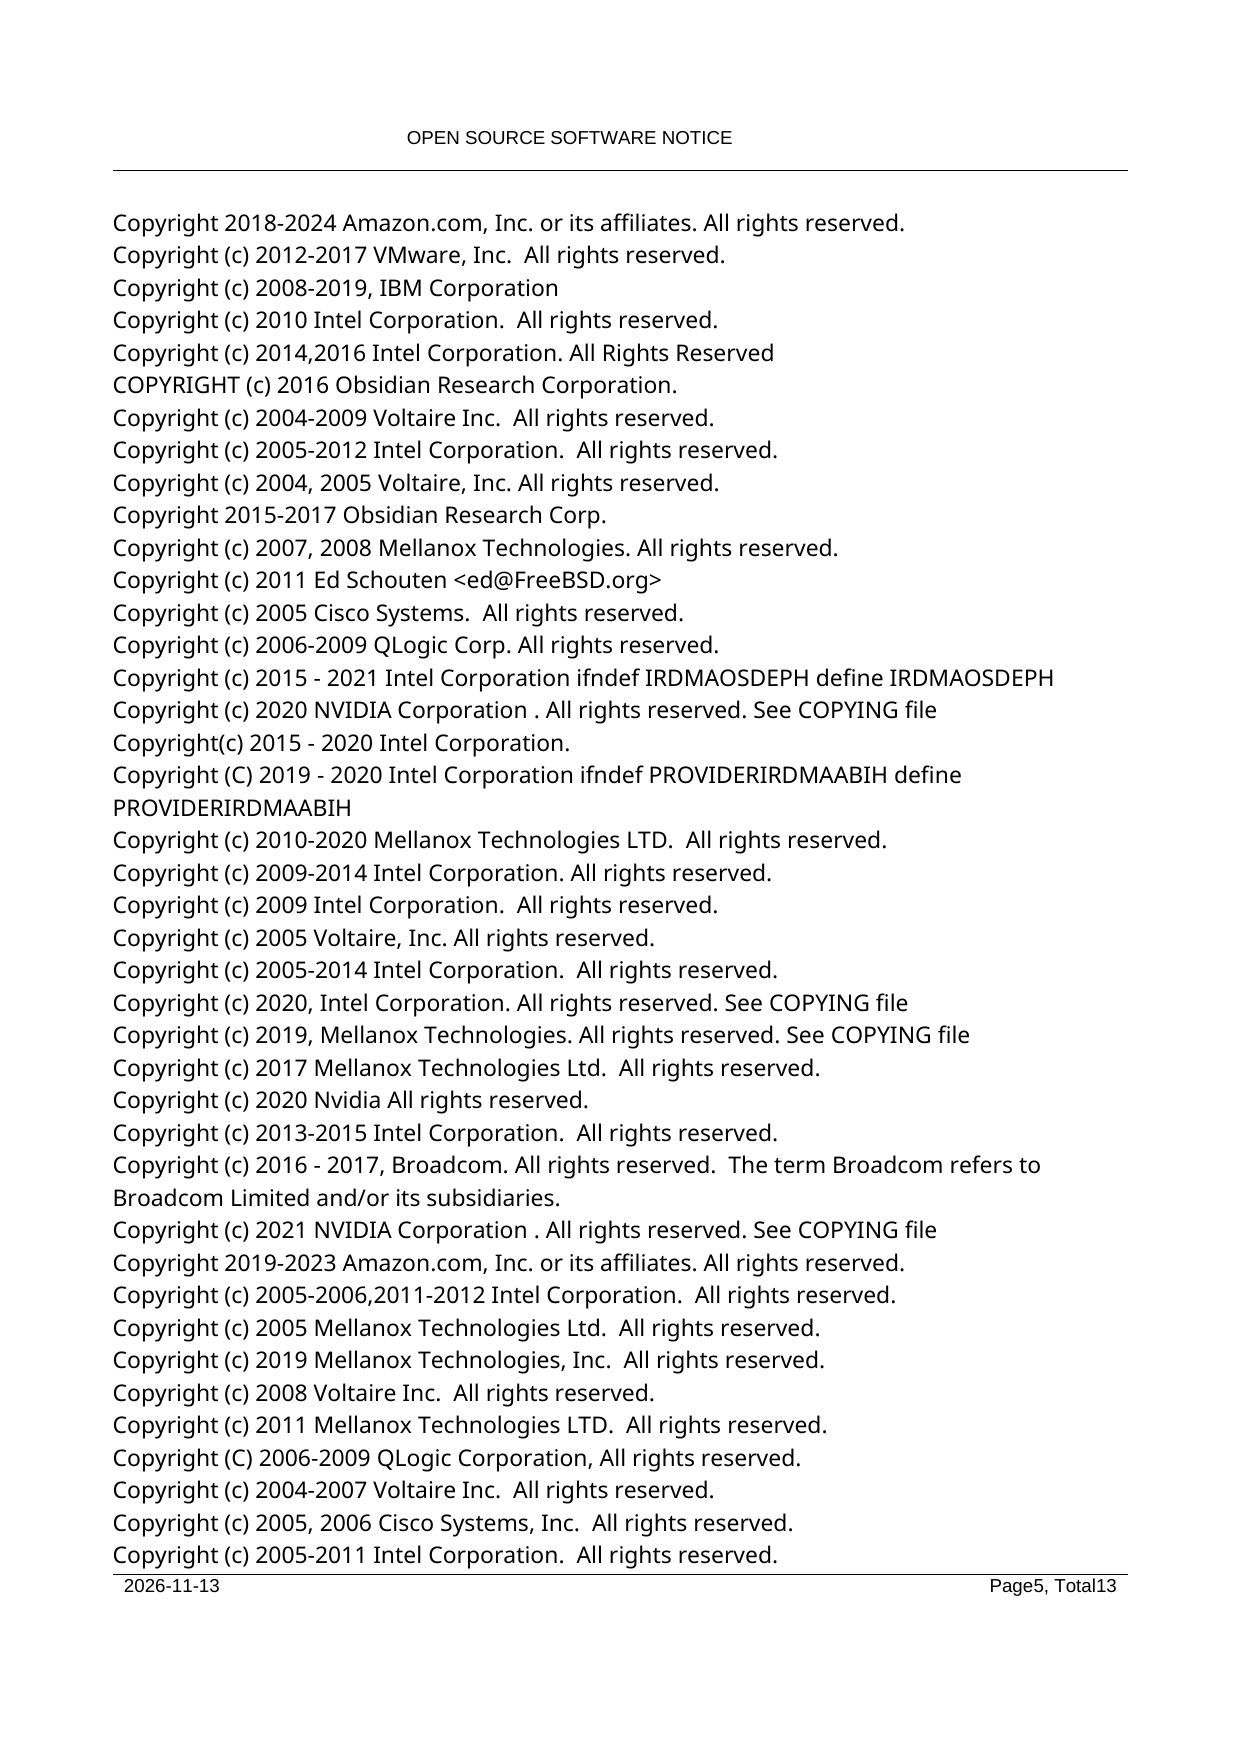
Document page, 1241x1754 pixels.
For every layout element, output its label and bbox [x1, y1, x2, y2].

text [112, 206, 1128, 1571]
